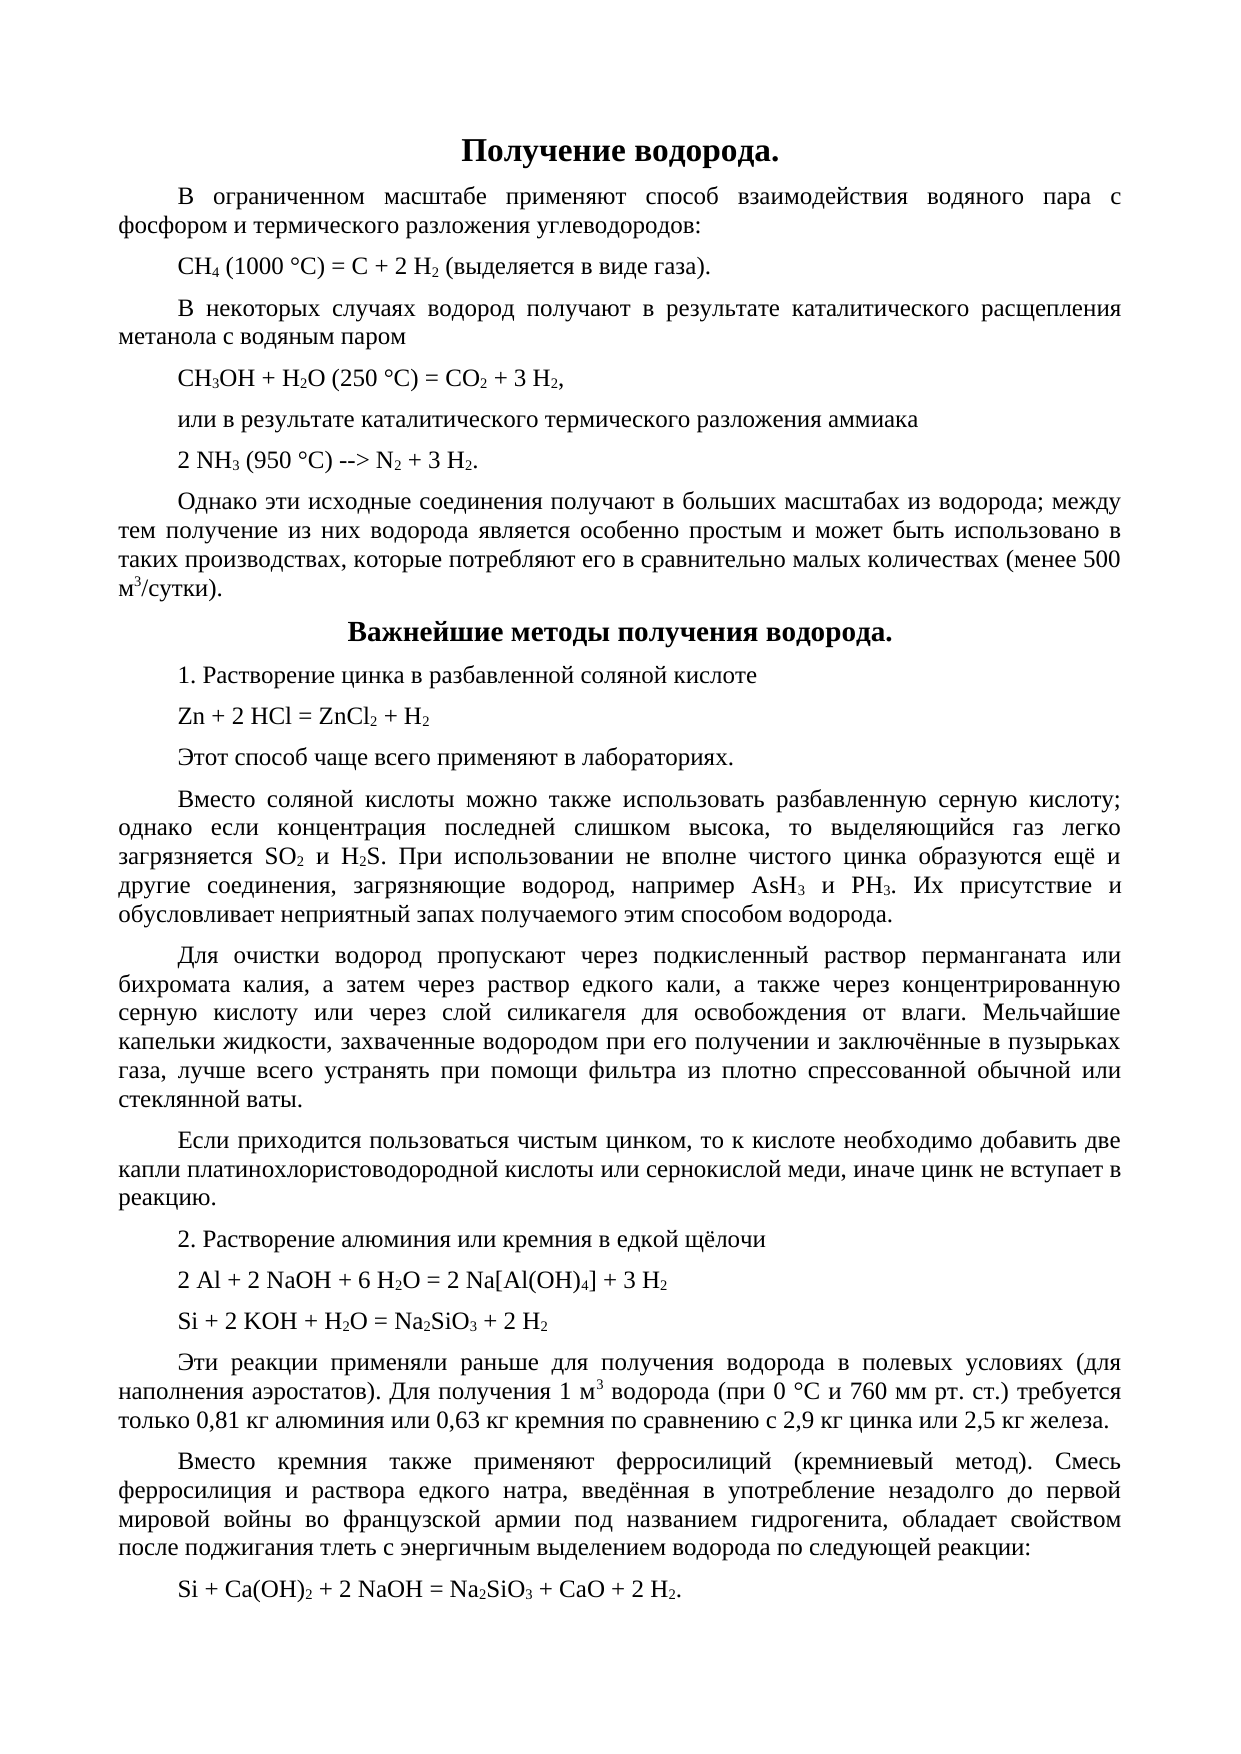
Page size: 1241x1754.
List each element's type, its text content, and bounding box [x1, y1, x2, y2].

text В некоторых случаях водород получают в результате каталитического расщепления метанола с водяным паром [118, 293, 1122, 350]
text В ограниченном масштабе применяют способ взаимодействия водяного пара с фосфором и термического разложения углеводородов: [118, 181, 1122, 239]
text Получение водорода. [118, 131, 1122, 169]
text СН4 (1000 °С) = С + 2 Н2 (выделяется в виде газа). [118, 251, 1122, 280]
text Эти реакции применяли раньше для получения водорода в полевых условиях (для наполнения аэростатов). Для получения 1 м3 водорода (при 0 °С и 760 мм рт. ст.) требуется только 0,81 кг алюминия или 0,63 кг кремния по сравнению с 2,9 кг цинка или 2,5 кг железа. [118, 1347, 1122, 1434]
text 2 NH3 (950 °С) --> N2 + 3 H2. [118, 445, 1122, 474]
text Однако эти исходные соединения получают в больших масштабах из водорода; между тем получение из них водорода является особенно простым и может быть использовано в таких производствах, которые потребляют его в сравнительно малых количествах (менее 500 м3/сутки). [118, 486, 1122, 601]
text 2. Растворение алюминия или кремния в едкой щёлочи [118, 1224, 1122, 1252]
text СН3ОН + Н2О (250 °С) = СО2 + 3 Н2, [118, 363, 1122, 391]
text Вместо соляной кислоты можно также использовать разбавленную серную кислоту; однако если концентрация последней слишком высока, то выделяющийся газ легко загрязняется SO2 и H2S. При использовании не вполне чистого цинка образуются ещё и другие соединения, загрязняющие водород, например AsH3 и PH3. Их присутствие и обусловливает неприятный запах получаемого этим способом водорода. [118, 784, 1122, 927]
text Si + Ca(OH)2 + 2 NaOH = Na2SiO3 + CaO + 2 H2. [118, 1574, 1122, 1602]
text Этот способ чаще всего применяют в лабораториях. [118, 742, 1122, 771]
text Si + 2 KOH + H2O = Na2SiO3 + 2 H2 [118, 1306, 1122, 1335]
text или в результате каталитического термического разложения аммиака [118, 404, 1122, 433]
text Важнейшие методы получения водорода. [118, 614, 1122, 647]
text Если приходится пользоваться чистым цинком, то к кислоте необходимо добавить две капли платинохлористоводородной кислоты или сернокислой меди, иначе цинк не вступает в реакцию. [118, 1125, 1122, 1211]
text Для очистки водород пропускают через подкисленный раствор перманганата или бихромата калия, а затем через раствор едкого кали, а также через концентрированную серную кислоту или через слой силикагеля для освобождения от влаги. Мельчайшие капельки жидкости, захваченные водородом при его получении и заключённые в пузырьках газа, лучше всего устранять при помощи фильтра из плотно спрессованной обычной или стеклянной ваты. [118, 940, 1122, 1112]
text Zn + 2 HCl = ZnCl2 + H2 [118, 701, 1122, 730]
text Вместо кремния также применяют ферросилиций (кремниевый метод). Смесь ферросилиция и раствора едкого натра, введённая в употребление незадолго до первой мировой войны во французской армии под названием гидрогенита, обладает свойством после поджигания тлеть с энергичным выделением водорода по следующей реакции: [118, 1446, 1122, 1561]
text 2 Al + 2 NaOH + 6 H2O = 2 Na[Al(OH)4] + 3 H2 [118, 1265, 1122, 1294]
text 1. Растворение цинка в разбавленной соляной кислоте [118, 660, 1122, 689]
